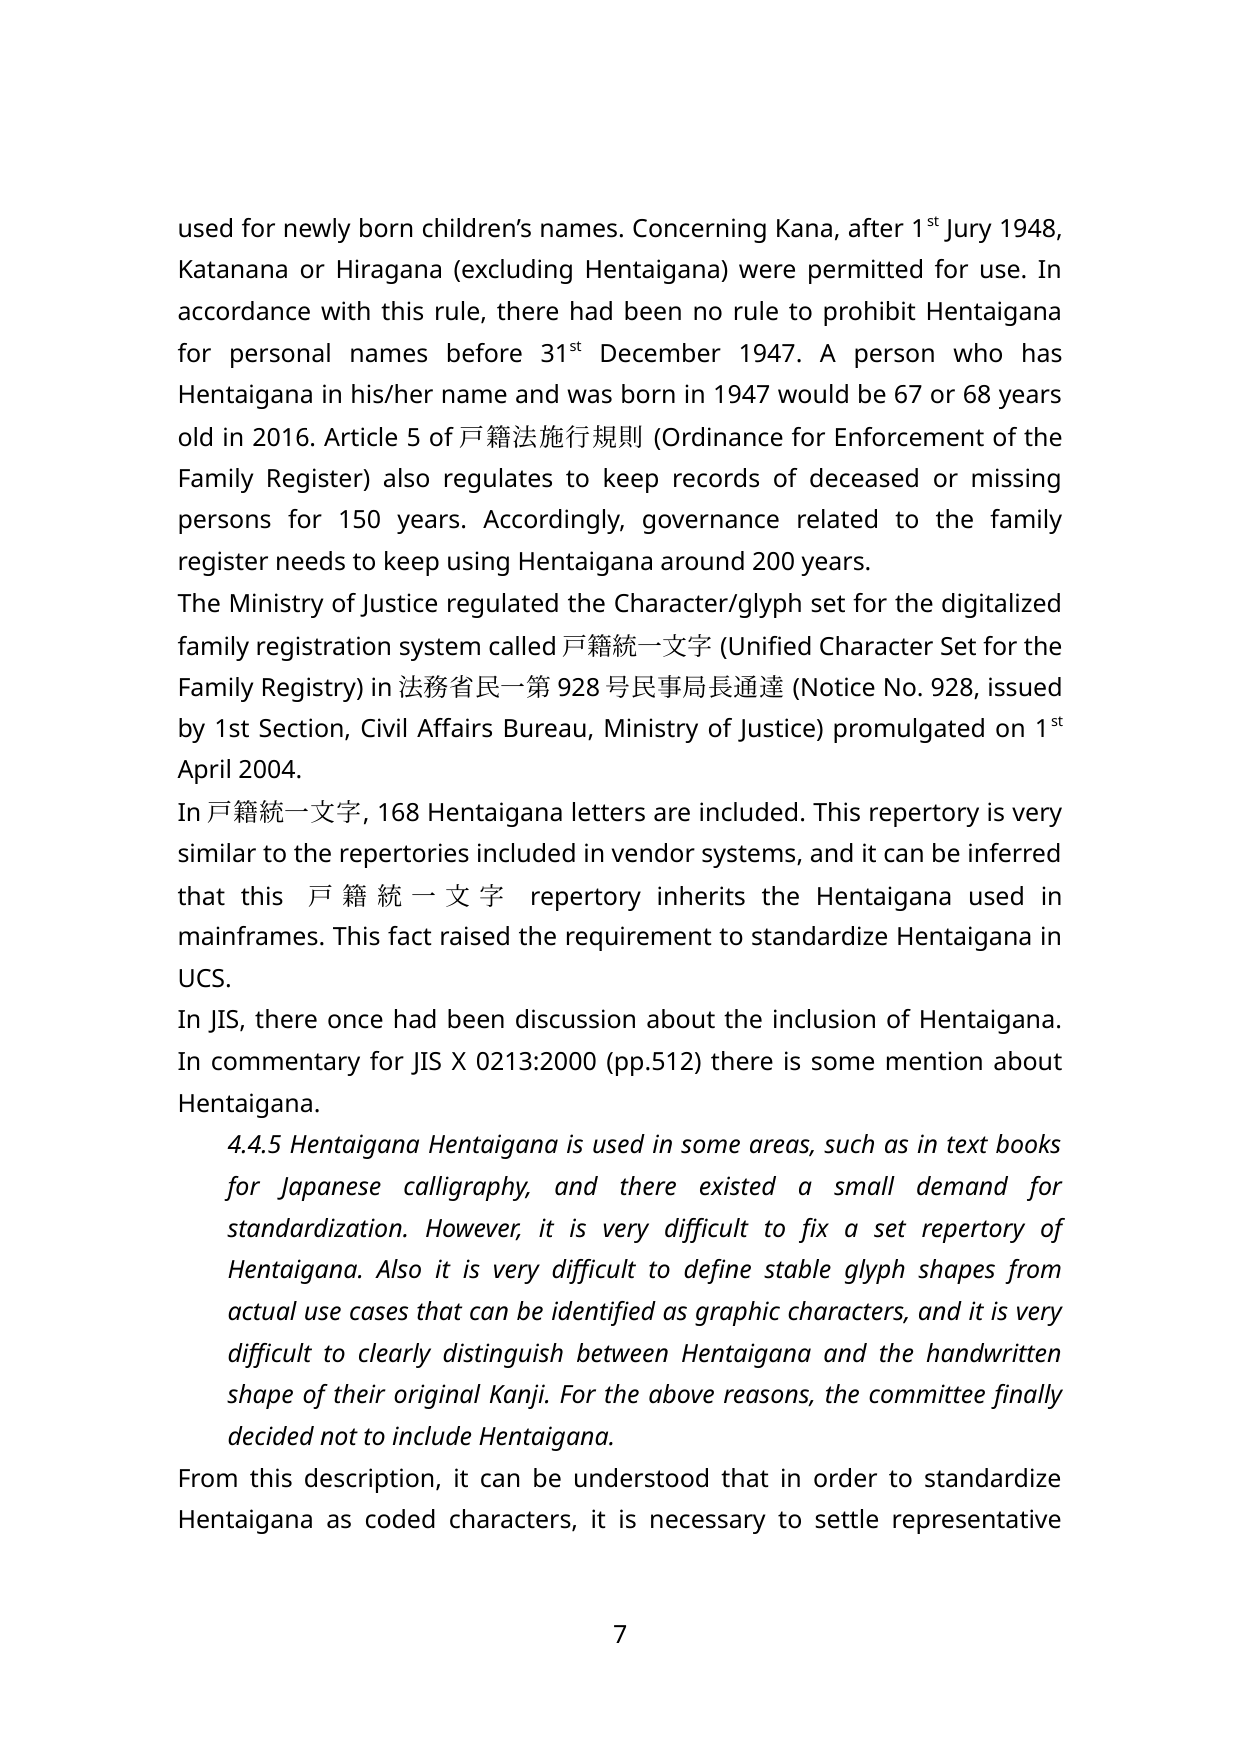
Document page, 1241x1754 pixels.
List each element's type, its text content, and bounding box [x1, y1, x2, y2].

text The Ministry of Justice regulated the Character/glyph set for the digitalized family registration system called戸籍統一文字 (Unified Character Set for the Family Registry) in法務省民一第928号民事局長通達 (Notice No. 928, issued by 1st Section, Civil Affairs Bureau, Ministry of Justice) promulgated on 1st April 2004. [177, 582, 1063, 790]
text In JIS, there once had been discussion about the inclusion of Hentaigana. In commentary for JIS X 0213:2000 (pp.512) there is some mention about Hentaigana. [177, 998, 1063, 1123]
text In戸籍統一文字, 168 Hentaigana letters are included. This repertory is very similar to the repertories included in vendor systems, and it can be inferred that this 戸籍統一文字 repertory inherits the Hentaigana used in mainframes. This fact raised the requirement to standardize Hentaigana in UCS. [177, 790, 1063, 998]
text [177, 1457, 1063, 1540]
text 4.4.5 Hentaigana Hentaigana is used in some areas, such as in text books for Japanese calligraphy, and there existed a small demand for standardization. However, it is very difficult to fix a set repertory of Hentaigana. Also it is very difficult to define stable glyph shapes from actual use cases that can be identified as graphic characters, and it is very difficult to clearly distinguish between Hentaigana and the handwritten shape of their original Kanji. For the above reasons, the committee finally decided not to include Hentaigana. [227, 1123, 1063, 1457]
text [177, 207, 1063, 582]
